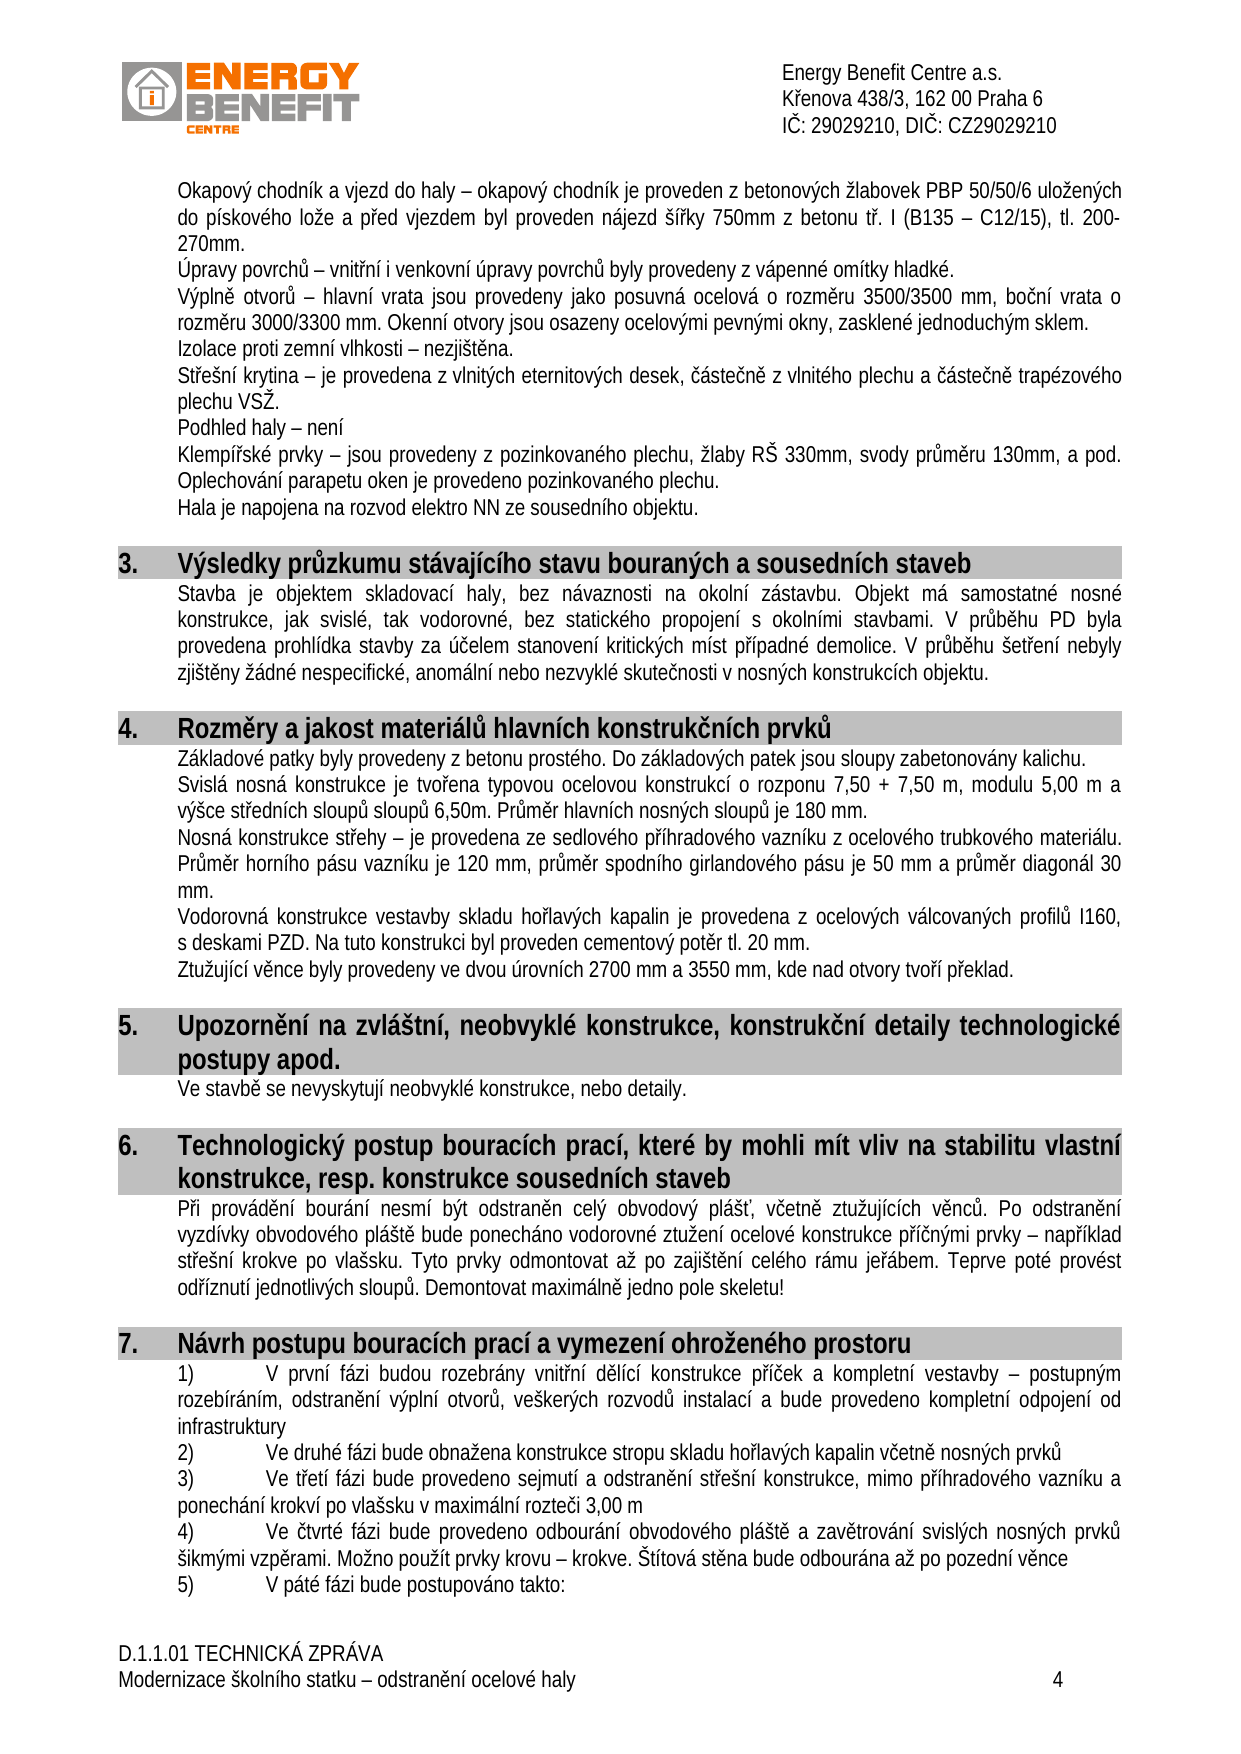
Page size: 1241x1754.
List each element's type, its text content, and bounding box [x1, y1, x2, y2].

text 3) Ve třetí fázi bude provedeno sejmutí a odstranění střešní konstrukce, mimo příhradového vazníku a ponechání krokví po vlašsku v maximální rozteči 3,00 m [177, 1465, 1122, 1518]
subtitle Výsledky průzkumu stávajícího stavu bouraných a sousedních staveb [118, 546, 1122, 579]
text Stavba je objektem skladovací haly, bez návaznosti na okolní zástavbu. Objekt má samostatné nosné konstrukce, jak svislé, tak vodorovné, bez statického propojení s okolními stavbami. V průběhu PD byla provedena prohlídka stavby za účelem stanovení kritických míst případné demolice. V průběhu šetření nebyly zjištěny žádné nespecifické, anomální nebo nezvyklé skutečnosti v nosných konstrukcích objektu. [177, 579, 1122, 685]
text Klempířské prvky – jsou provedeny z pozinkovaného plechu, žlaby RŠ 330mm, svody průměru 130mm, a pod. Oplechování parapetu oken je provedeno pozinkovaného plechu. [177, 441, 1122, 493]
text Úpravy povrchů – vnitřní i venkovní úpravy povrchů byly provedeny z vápenné omítky hladké. [177, 256, 1122, 283]
text 5) V páté fázi bude postupováno takto: [177, 1571, 1122, 1597]
subtitle Technologický postup bouracích prací, které by mohli mít vliv na stabilitu vlastní konstrukce, resp. konstrukce sousedních staveb [118, 1128, 1122, 1195]
subtitle Upozornění na zvláštní, neobvyklé konstrukce, konstrukční detaily technologické postupy apod. [118, 1008, 1122, 1075]
text Při provádění bourání nesmí být odstraněn celý obvodový plášť, včetně ztužujících věnců. Po odstranění vyzdívky obvodového pláště bude ponecháno vodorovné ztužení ocelové konstrukce příčnými prvky – například střešní krokve po vlašsku. Tyto prvky odmontovat až po zajištění celého rámu jeřábem. Teprve poté provést odříznutí jednotlivých sloupů. Demontovat maximálně jedno pole skeletu! [177, 1195, 1122, 1300]
text Ve stavbě se nevyskytují neobvyklé konstrukce, nebo detaily. [177, 1075, 1122, 1102]
text Podhled haly – není [177, 414, 1122, 441]
subtitle Návrh postupu bouracích prací a vymezení ohroženého prostoru [118, 1327, 1122, 1360]
text Okapový chodník a vjezd do haly – okapový chodník je proveden z betonových žlabovek PBP 50/50/6 uložených do pískového lože a před vjezdem byl proveden nájezd šířky 750mm z betonu tř. I (B135 – C12/15), tl. 200-270mm. [177, 177, 1122, 256]
text Vodorovná konstrukce vestavby skladu hořlavých kapalin je provedena z ocelových válcovaných profilů I160, s deskami PZD. Na tuto konstrukci byl proveden cementový potěr tl. 20 mm. [177, 903, 1122, 956]
text 4) Ve čtvrté fázi bude provedeno odbourání obvodového pláště a zavětrování svislých nosných prvků šikmými vzpěrami. Možno použít prvky krovu – krokve. Štítová stěna bude odbourána až po pozední věnce [177, 1518, 1122, 1571]
text Výplně otvorů – hlavní vrata jsou provedeny jako posuvná ocelová o rozměru 3500/3500 mm, boční vrata o rozměru 3000/3300 mm. Okenní otvory jsou osazeny ocelovými pevnými okny, zasklené jednoduchým sklem. [177, 283, 1122, 335]
text Nosná konstrukce střehy – je provedena ze sedlového příhradového vazníku z ocelového trubkového materiálu. Průměr horního pásu vazníku je 120 mm, průměr spodního girlandového pásu je 50 mm a průměr diagonál 30 mm. [177, 824, 1122, 903]
subtitle Rozměry a jakost materiálů hlavních konstrukčních prvků [118, 711, 1122, 745]
text Hala je napojena na rozvod elektro NN ze sousedního objektu. [177, 493, 1122, 520]
text Střešní krytina – je provedena z vlnitých eternitových desek, částečně z vlnitého plechu a částečně trapézového plechu VSŽ. [177, 362, 1122, 414]
text Ztužující věnce byly provedeny ve dvou úrovních 2700 mm a 3550 mm, kde nad otvory tvoří překlad. [177, 956, 1122, 982]
text Svislá nosná konstrukce je tvořena typovou ocelovou konstrukcí o rozponu 7,50 + 7,50 m, modulu 5,00 m a výšce středních sloupů sloupů 6,50m. Průměr hlavních nosných sloupů je 180 mm. [177, 771, 1122, 824]
text Základové patky byly provedeny z betonu prostého. Do základových patek jsou sloupy zabetonovány kalichu. [177, 745, 1122, 771]
text Izolace proti zemní vlhkosti – nezjištěna. [177, 335, 1122, 362]
text 1) V první fázi budou rozebrány vnitřní dělící konstrukce příček a kompletní vestavby – postupným rozebíráním, odstranění výplní otvorů, veškerých rozvodů instalací a bude provedeno kompletní odpojení od infrastruktury [177, 1360, 1122, 1439]
text 2) Ve druhé fázi bude obnažena konstrukce stropu skladu hořlavých kapalin včetně nosných prvků [177, 1439, 1122, 1465]
